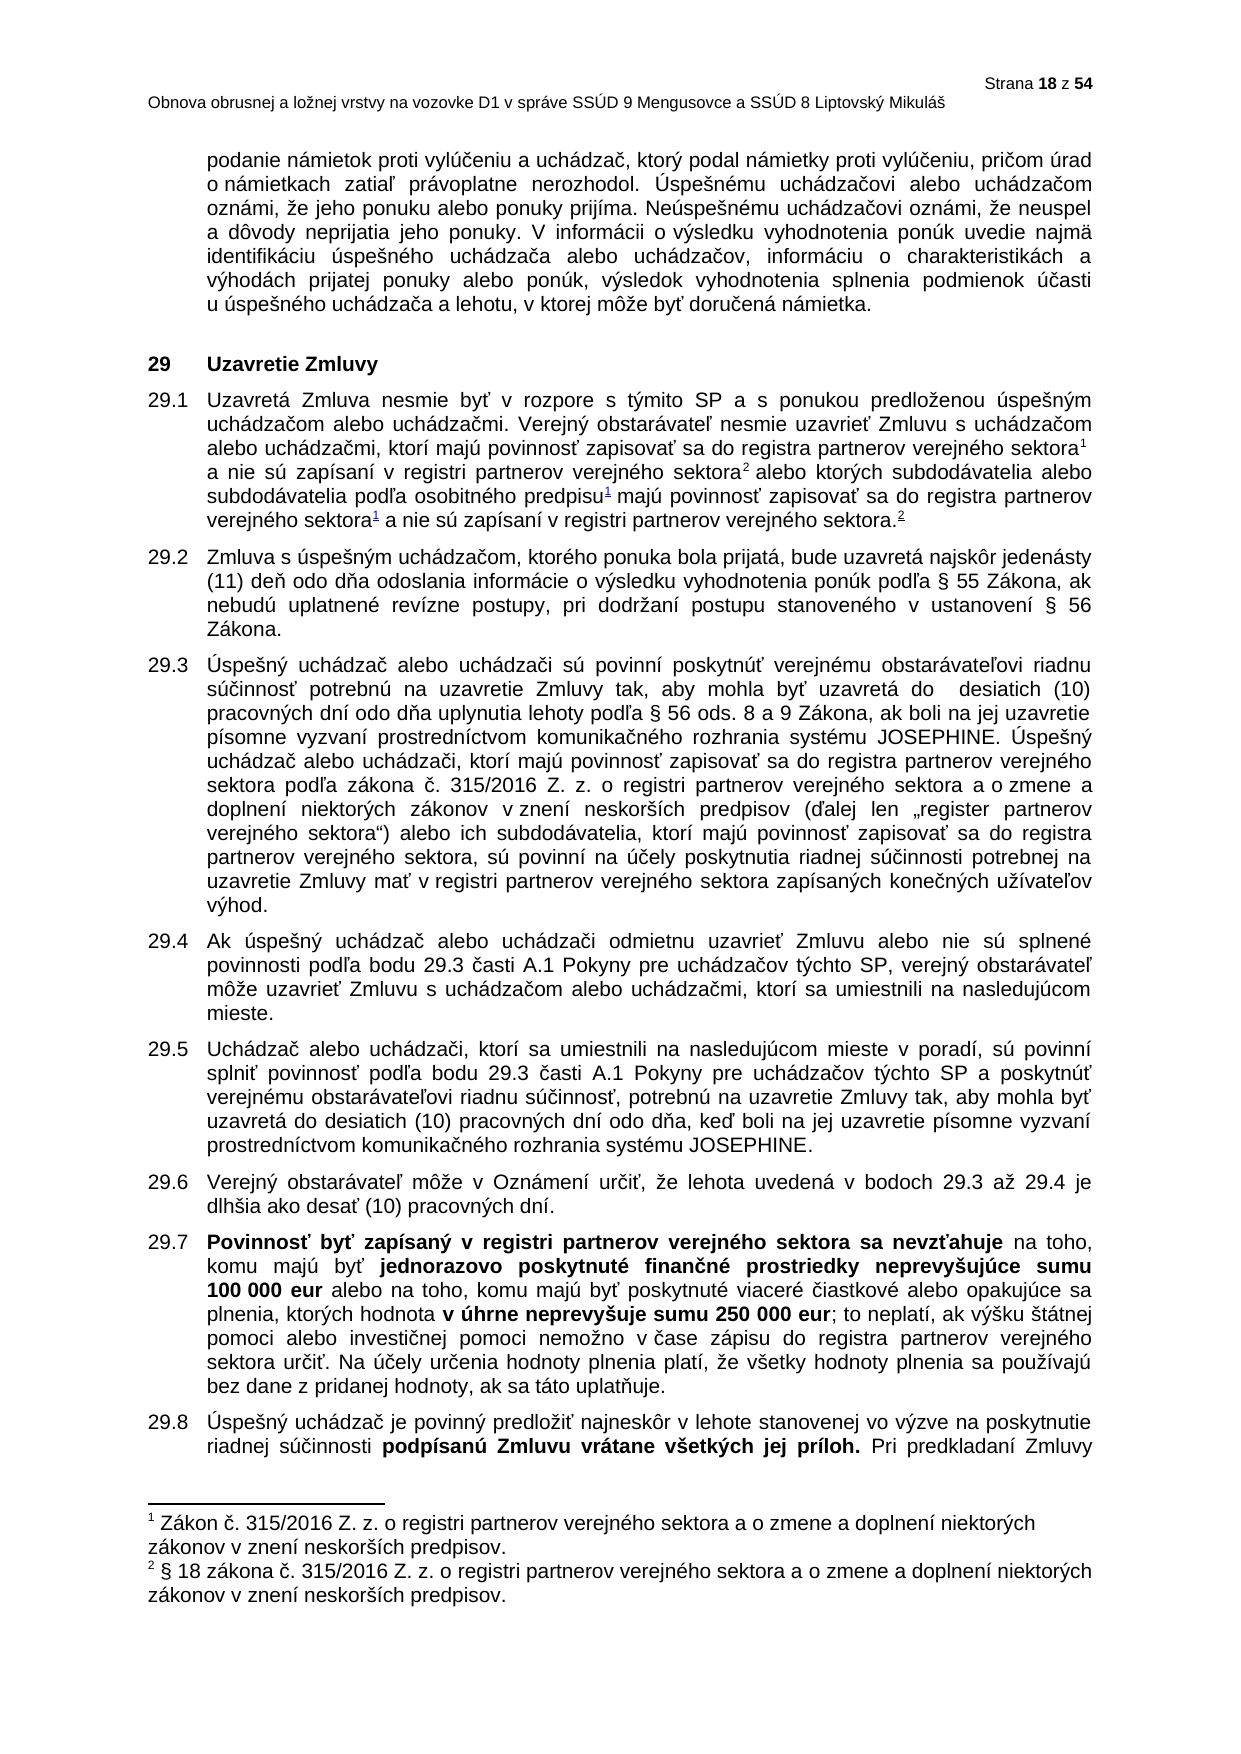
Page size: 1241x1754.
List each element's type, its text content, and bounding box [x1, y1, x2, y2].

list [148, 1410, 1093, 1458]
list Uchádzač alebo uchádzači, ktorí sa umiestnili na nasledujúcom mieste v poradí, sú povinní splniť povinnosť podľa bodu 29.3 časti A.1 Pokyny pre uchádzačov týchto SP a poskytnúť verejnému obstarávateľovi riadnu súčinnosť, potrebnú na uzavretie Zmluvy tak, aby mohla byť uzavretá do desiatich (10) pracovných dní odo dňa, keď boli na jej uzavretie písomne vyzvaní prostredníctvom komunikačného rozhrania systému JOSEPHINE. [148, 1037, 1093, 1157]
text 29.1 Uzavretá Zmluva nesmie byť v rozpore s týmito SP a s ponukou predloženou úspešným uchádzačom alebo uchádzačmi. Verejný obstarávateľ nesmie uzavrieť Zmluvu s uchádzačom alebo uchádzačmi, ktorí majú povinnosť zapisovať sa do registra partnerov verejného sektora a nie sú zapísaní v registri partnerov verejného sektora alebo ktorých subdodávatelia alebo subdodávatelia podľa osobitného predpisu1 majú povinnosť zapisovať sa do registra partnerov verejného sektora1 a nie sú zapísaní v registri partnerov verejného sektora.2 [148, 388, 1093, 532]
list Zmluva s úspešným uchádzačom, ktorého ponuka bola prijatá, bude uzavretá najskôr jedenásty (11) deň odo dňa odoslania informácie o výsledku vyhodnotenia ponúk podľa § 55 Zákona, ak nebudú uplatnené revízne postupy, pri dodržaní postupu stanoveného v ustanovení § 56 Zákona. [148, 544, 1093, 640]
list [148, 148, 1093, 315]
list Verejný obstarávateľ môže v Oznámení určiť, že lehota uvedená v bodoch 29.3 až 29.4 je dlhšia ako desať (10) pracovných dní. [148, 1169, 1093, 1217]
list Uzavretie Zmluvy [148, 352, 1093, 376]
list Ak úspešný uchádzač alebo uchádzači odmietnu uzavrieť Zmluvu alebo nie sú splnené povinnosti podľa bodu 29.3 časti A.1 Pokyny pre uchádzačov týchto SP, verejný obstarávateľ môže uzavrieť Zmluvu s uchádzačom alebo uchádzačmi, ktorí sa umiestnili na nasledujúcom mieste. [148, 929, 1093, 1025]
list Povinnosť byť zapísaný v registri partnerov verejného sektora sa nevzťahuje na toho, komu majú byť jednorazovo poskytnuté finančné prostriedky neprevyšujúce sumu 100 000 eur alebo na toho, komu majú byť poskytnuté viaceré čiastkové alebo opakujúce sa plnenia, ktorých hodnota v úhrne neprevyšuje sumu 250 000 eur; to neplatí, ak výšku štátnej pomoci alebo investičnej pomoci nemožno v čase zápisu do registra partnerov verejného sektora určiť. Na účely určenia hodnoty plnenia platí, že všetky hodnoty plnenia sa používajú bez dane z pridanej hodnoty, ak sa táto uplatňuje. [148, 1230, 1093, 1398]
list Úspešný uchádzač alebo uchádzači sú povinní poskytnúť verejnému obstarávateľovi riadnu súčinnosť potrebnú na uzavretie Zmluvy tak, aby mohla byť uzavretá do desiatich (10) pracovných dní odo dňa uplynutia lehoty podľa § 56 ods. 8 a 9 Zákona, ak boli na jej uzavretie písomne vyzvaní prostredníctvom komunikačného rozhrania systému JOSEPHINE. Úspešný uchádzač alebo uchádzači, ktorí majú povinnosť zapisovať sa do registra partnerov verejného sektora podľa zákona č. 315/2016 Z. z. o registri partnerov verejného sektora a o zmene a doplnení niektorých zákonov v znení neskorších predpisov (ďalej len „register partnerov verejného sektora“) alebo ich subdodávatelia, ktorí majú povinnosť zapisovať sa do registra partnerov verejného sektora, sú povinní na účely poskytnutia riadnej súčinnosti potrebnej na uzavretie Zmluvy mať v registri partnerov verejného sektora zapísaných konečných užívateľov výhod. [148, 653, 1093, 916]
